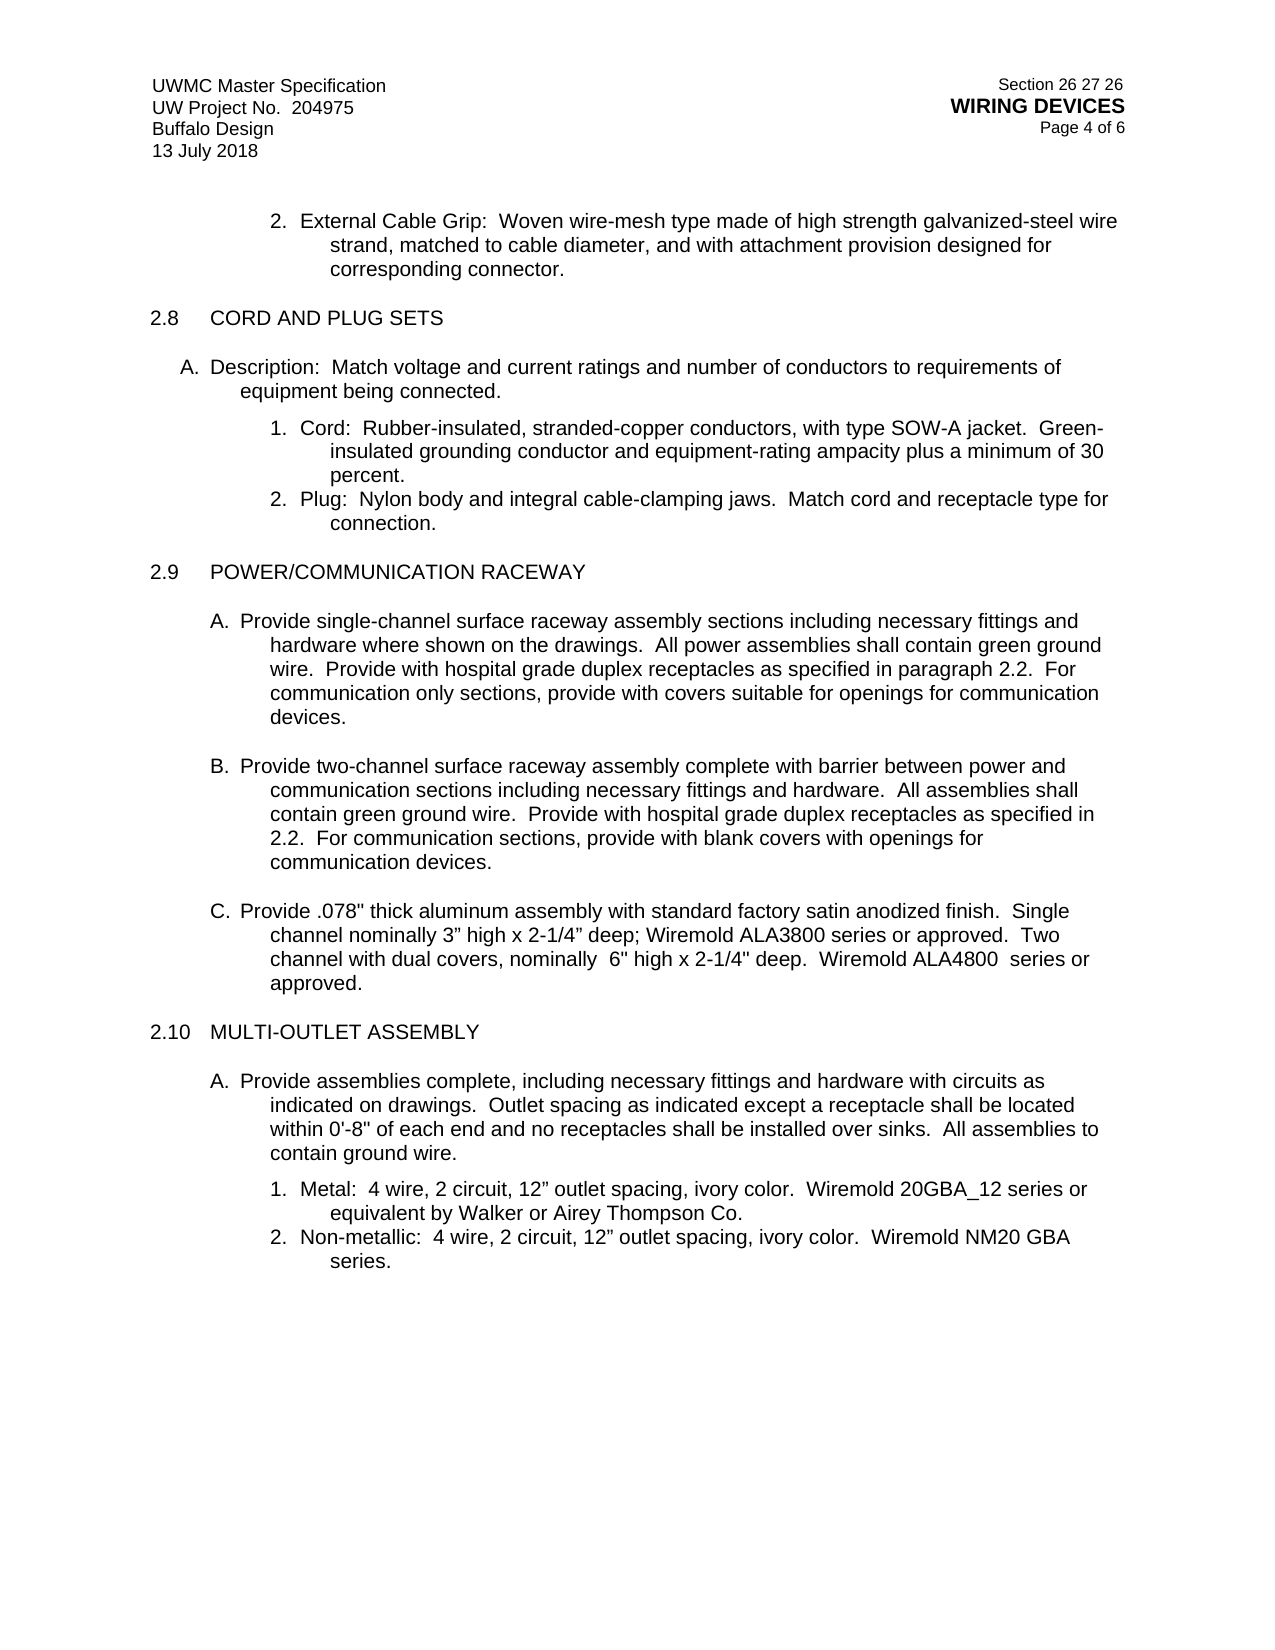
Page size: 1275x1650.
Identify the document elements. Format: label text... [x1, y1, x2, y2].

text CORD AND PLUG SETS [150, 306, 1125, 330]
text Non-metallic: 4 wire, 2 circuit, 12” outlet spacing, ivory color. Wiremold NM20 GBA series. [270, 1225, 1125, 1273]
text Plug: Nylon body and integral cable-clamping jaws. Match cord and receptacle type for connection. [270, 487, 1125, 535]
text Metal: 4 wire, 2 circuit, 12” outlet spacing, ivory color. Wiremold 20GBA_12 series or equivalent by Walker or Airey Thompson Co. [270, 1177, 1125, 1225]
text Cord: Rubber-insulated, stranded-copper conductors, with type SOW-A jacket. Green-insulated grounding conductor and equipment-rating ampacity plus a minimum of 30 percent. [270, 415, 1125, 487]
text Provide two-channel surface raceway assembly complete with barrier between power and communication sections including necessary fittings and hardware. All assemblies shall contain green ground wire. Provide with hospital grade duplex receptacles as specified in 2.2. For communication sections, provide with blank covers with openings for communication devices. [210, 754, 1125, 874]
text Provide assemblies complete, including necessary fittings and hardware with circuits as indicated on drawings. Outlet spacing as indicated except a receptacle shall be located within 0'-8" of each end and no receptacles shall be installed over sinks. All assemblies to contain ground wire. [210, 1068, 1125, 1164]
text MULTI-OUTLET ASSEMBLY [150, 1019, 1125, 1043]
text Provide single-channel surface raceway assembly sections including necessary fittings and hardware where shown on the drawings. All power assemblies shall contain green ground wire. Provide with hospital grade duplex receptacles as specified in paragraph 2.2. For communication only sections, provide with covers suitable for openings for communication devices. [210, 609, 1125, 729]
text Provide .078" thick aluminum assembly with standard factory satin anodized finish. Single channel nominally 3” high x 2-1/4” deep; Wiremold ALA3800 series or approved. Two channel with dual covers, nominally 6" high x 2-1/4" deep. Wiremold ALA4800 series or approved. [210, 899, 1125, 994]
list Description: Match voltage and current ratings and number of conductors to requirements of equipment being connected. [180, 355, 1125, 403]
text POWER/COMMUNICATION RACEWAY [150, 560, 1125, 584]
text External Cable Grip: Woven wire-mesh type made of high strength galvanized-steel wire strand, matched to cable diameter, and with attachment provision designed for corresponding connector. [270, 209, 1125, 281]
